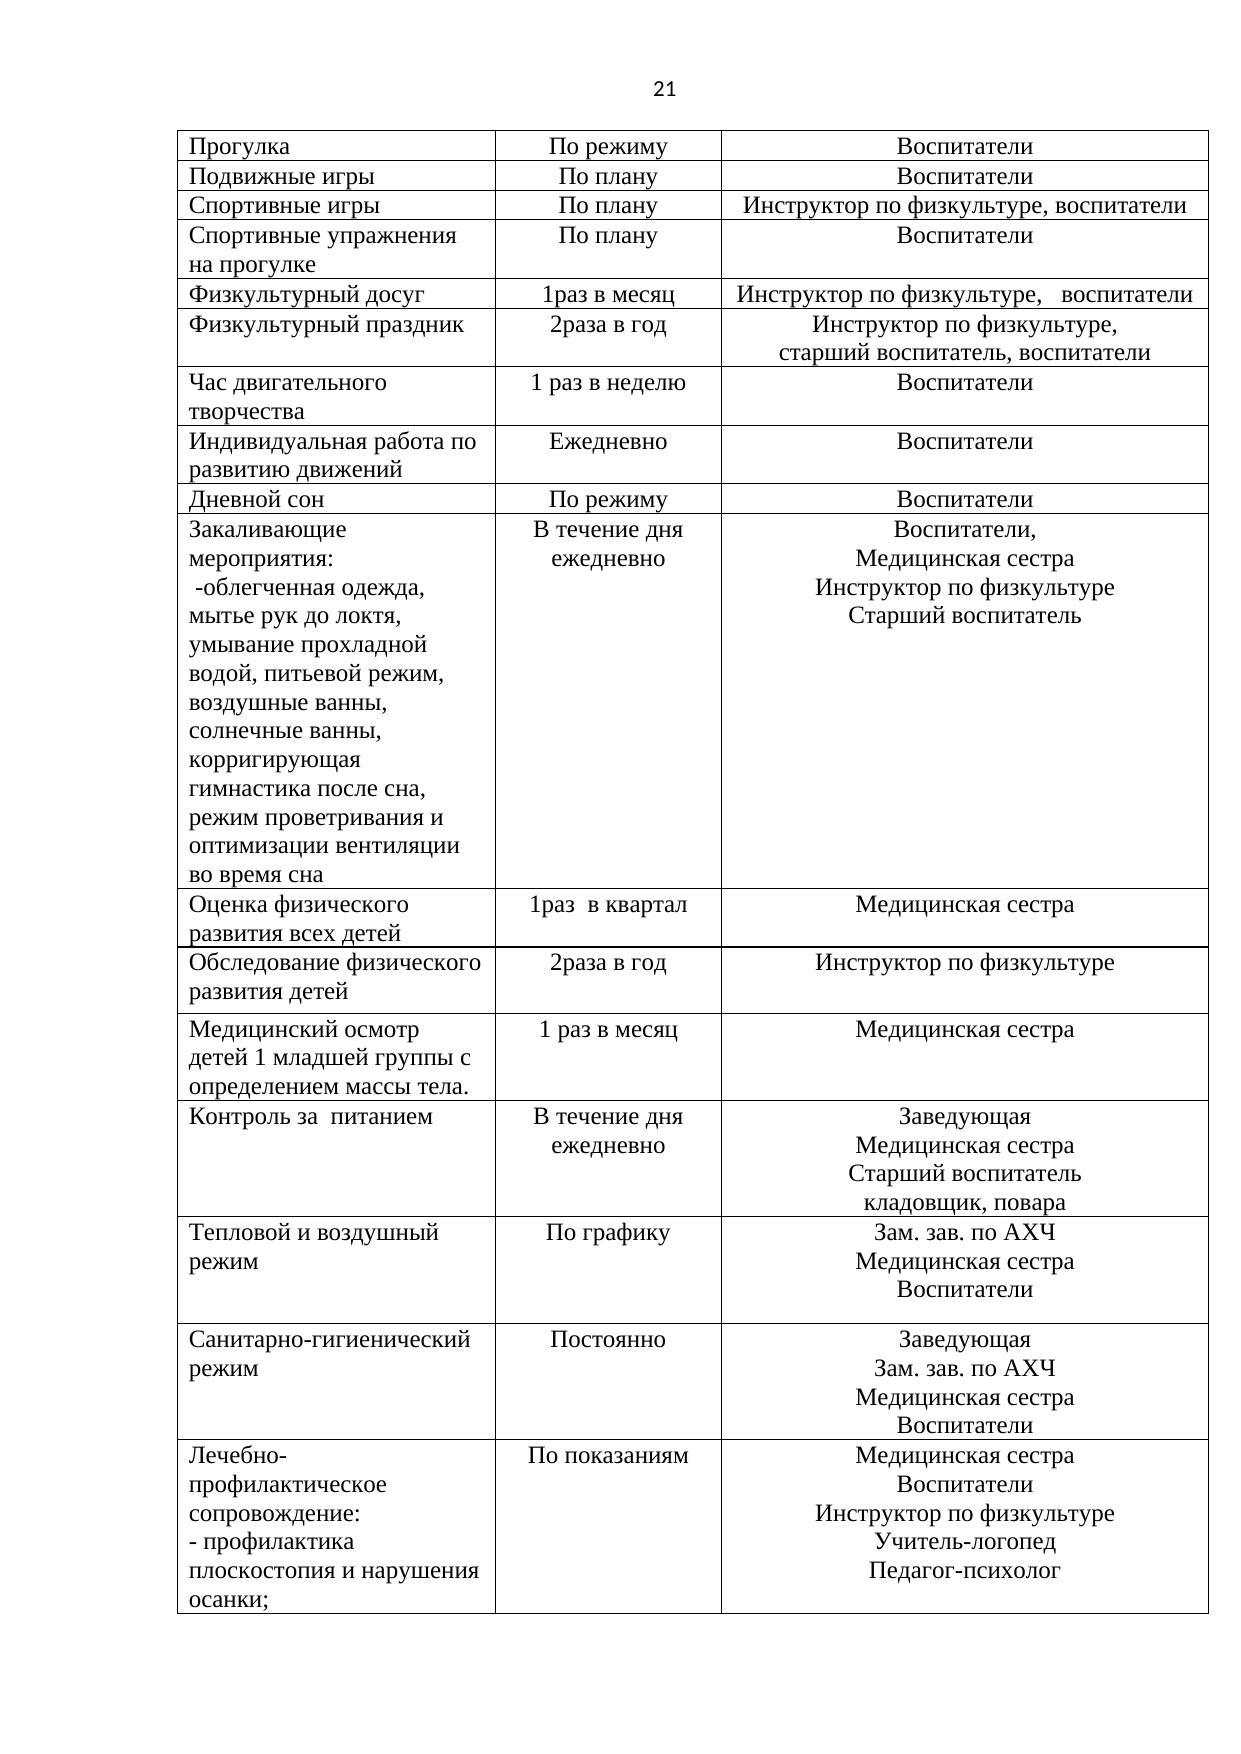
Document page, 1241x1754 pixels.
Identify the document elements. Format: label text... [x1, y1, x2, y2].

table_cell Спортивные игры [178, 191, 495, 219]
table_cell 2раза в год [496, 309, 721, 366]
table_cell Закаливающие мероприятия: -облегченная одежда, мытье рук до локтя, умывание прохладной водой, питьевой режим, воздушные ванны, солнечные ванны, корригирующая гимнастика после сна, режим проветривания и оптимизации вентиляции во время сна [178, 514, 495, 888]
table_cell Заведующая Медицинская сестра Старший воспитатель кладовщик, повара [722, 1101, 1208, 1216]
table_cell Физкультурный досуг [178, 279, 495, 308]
table_cell Спортивные упражнения на прогулке [178, 220, 495, 278]
table_cell Воспитатели [722, 161, 1208, 189]
table_cell Ежедневно [496, 426, 721, 483]
table_cell Воспитатели [722, 131, 1208, 160]
table_cell Воспитатели [722, 484, 1208, 513]
table_cell 2раза в год [496, 948, 721, 1013]
table_cell Физкультурный праздник [178, 309, 495, 366]
table_cell Постоянно [496, 1324, 721, 1439]
table_cell По графику [496, 1217, 721, 1323]
table_cell Инструктор по физкультуре [722, 948, 1208, 1013]
table_cell Прогулка [178, 131, 495, 160]
table_cell В течение дня ежедневно [496, 1101, 721, 1216]
table_cell Санитарно-гигиенический режим [178, 1324, 495, 1439]
table_cell По плану [496, 191, 721, 219]
table_cell Час двигательного творчества [178, 367, 495, 425]
table_cell Воспитатели [722, 426, 1208, 483]
table_cell Индивидуальная работа по развитию движений [178, 426, 495, 483]
table_cell Воспитатели [722, 220, 1208, 278]
table_cell Заведующая Зам. зав. по АХЧ Медицинская сестра Воспитатели [722, 1324, 1208, 1439]
table_cell Медицинский осмотр детей 1 младшей группы с определением массы тела. [178, 1014, 495, 1100]
table_cell По плану [496, 220, 721, 278]
table_cell По плану [496, 161, 721, 189]
table_cell 1раз в квартал [496, 889, 721, 946]
table_cell 1раз в месяц [496, 279, 721, 308]
table_cell В течение дня ежедневно [496, 514, 721, 888]
table_cell 1 раз в месяц [496, 1014, 721, 1100]
table_cell Подвижные игры [178, 161, 495, 189]
table_cell 1 раз в неделю [496, 367, 721, 425]
table_cell Оценка физического развития всех детей [178, 889, 495, 946]
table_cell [722, 1440, 1208, 1613]
table_cell Инструктор по физкультуре, воспитатели [722, 279, 1208, 308]
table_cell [178, 1440, 495, 1613]
table_cell Воспитатели [722, 367, 1208, 425]
table_cell Обследование физического развития детей [178, 948, 495, 1013]
table_cell Инструктор по физкультуре, воспитатели [722, 191, 1208, 219]
table_cell По режиму [496, 484, 721, 513]
table_cell Медицинская сестра [722, 1014, 1208, 1100]
table_cell По режиму [496, 131, 721, 160]
table_cell Дневной сон [178, 484, 495, 513]
table_cell По показаниям [496, 1440, 721, 1613]
table_cell Тепловой и воздушный режим [178, 1217, 495, 1323]
table_cell Медицинская сестра [722, 889, 1208, 946]
table_cell Инструктор по физкультуре, старший воспитатель, воспитатели [722, 309, 1208, 366]
table_cell Контроль за питанием [178, 1101, 495, 1216]
table_cell Воспитатели, Медицинская сестра Инструктор по физкультуре Старший воспитатель [722, 514, 1208, 888]
table_cell Зам. зав. по АХЧ Медицинская сестра Воспитатели [722, 1217, 1208, 1323]
